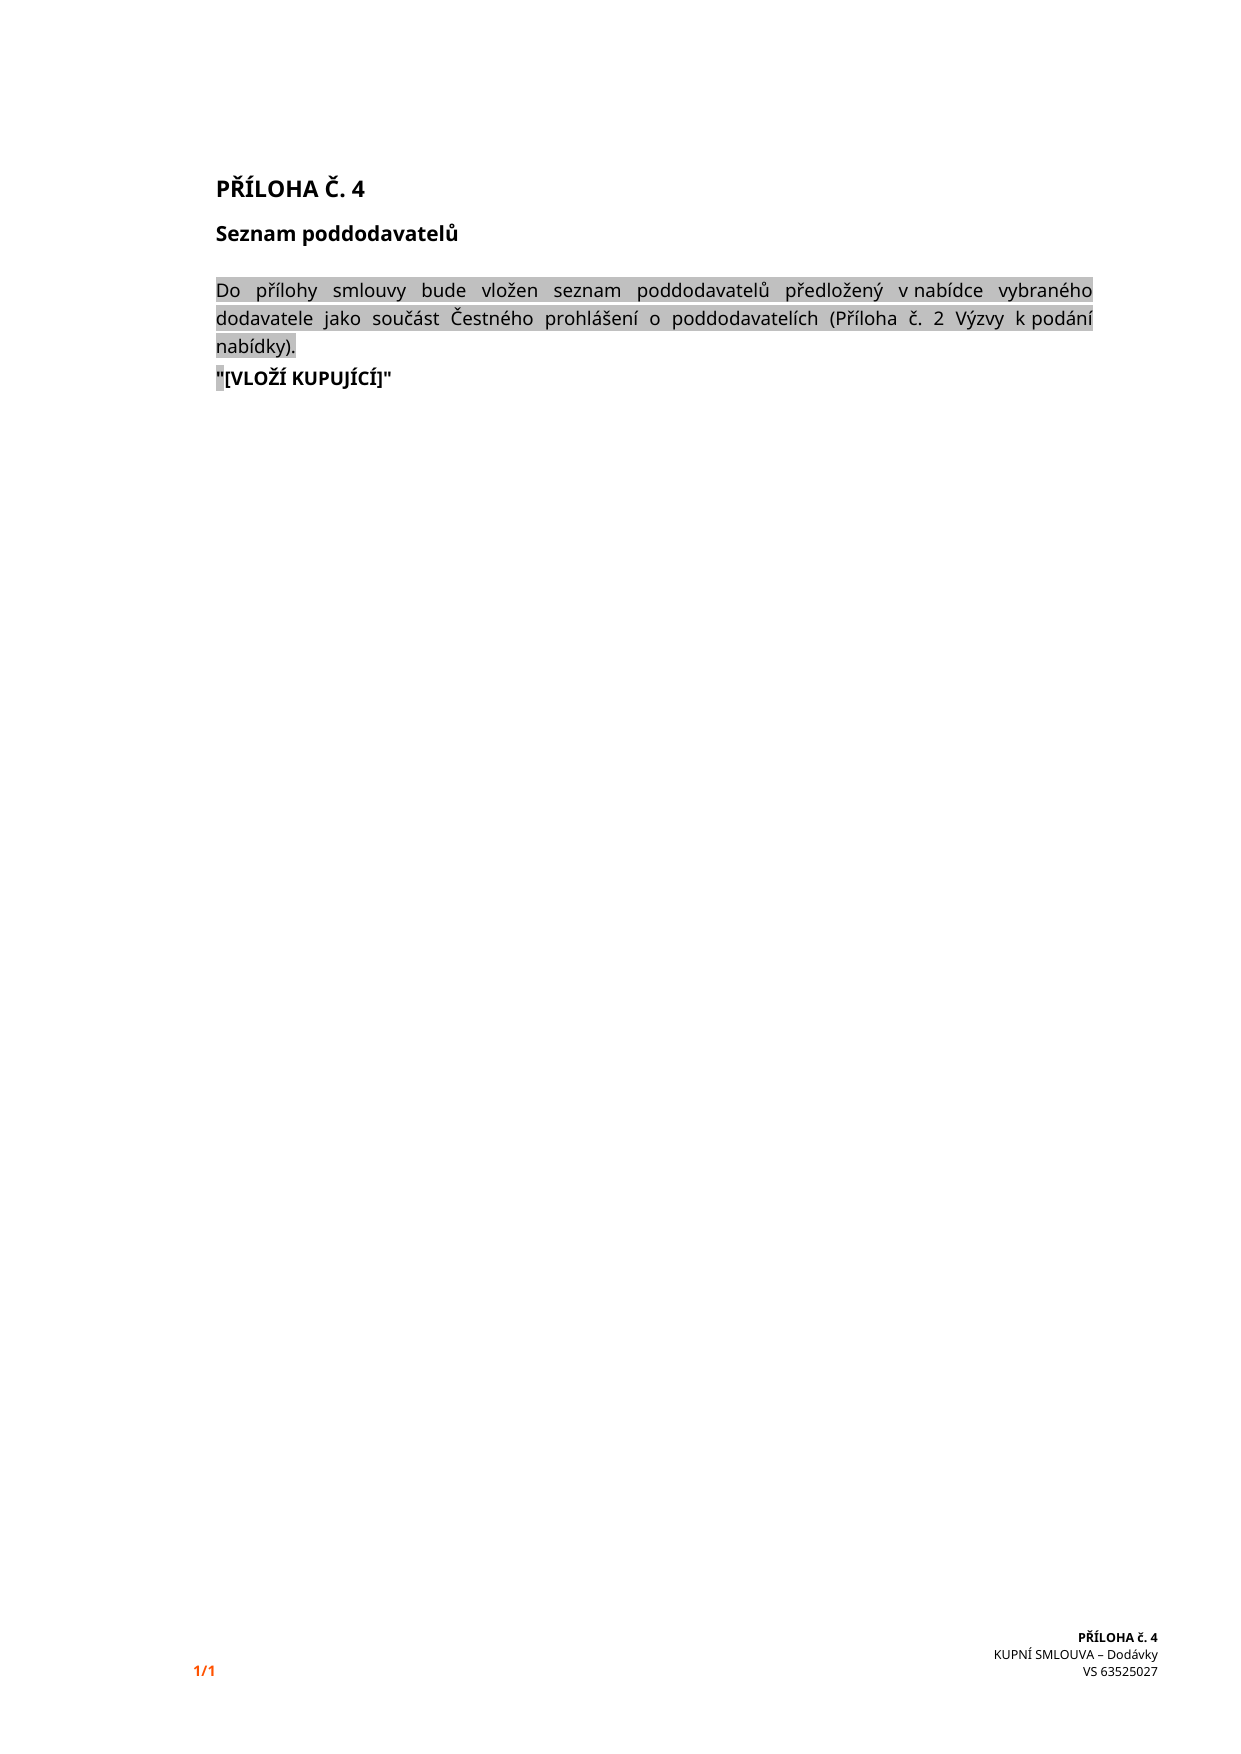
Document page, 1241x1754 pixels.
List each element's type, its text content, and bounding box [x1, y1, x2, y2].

text Příloha č. 4 [216, 172, 1093, 204]
text Do přílohy smlouvy bude vložen seznam poddodavatelů předložený v nabídce vybraného dodavatele jako součást Čestného prohlášení o poddodavatelích (Příloha č. 2 Výzvy k podání nabídky). [216, 331, 1093, 358]
text Seznam poddodavatelů [216, 219, 1093, 248]
